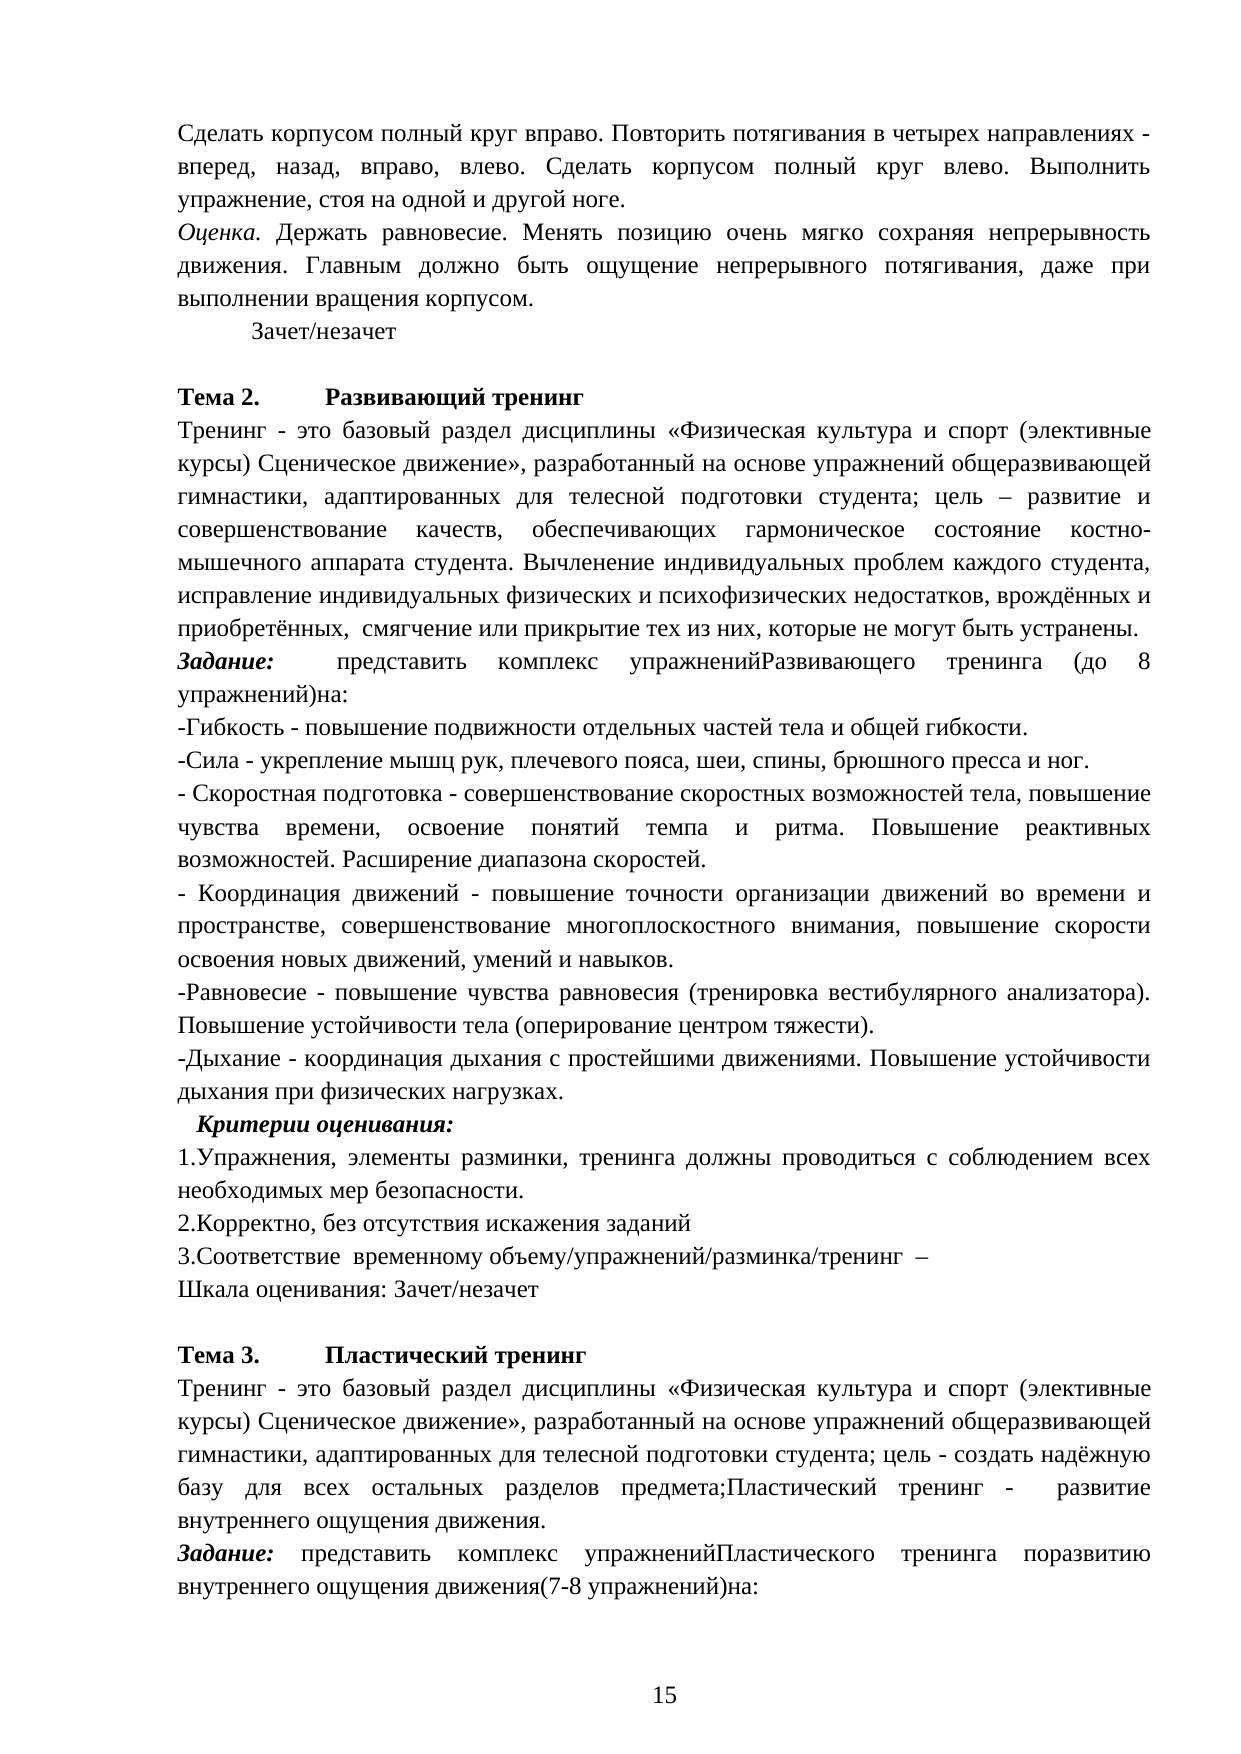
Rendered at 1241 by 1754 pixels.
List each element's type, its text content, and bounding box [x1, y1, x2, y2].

text Шкала оценивания: Зачет/незачет [177, 1274, 1152, 1303]
text Тема 2. Развивающий тренинг [177, 382, 1152, 411]
text Тренинг - это базовый раздел дисциплины «Физическая культура и спорт (элективные курсы) Сценическое движение», разработанный на основе упражнений общеразвивающей гимнастики, адаптированных для телесной подготовки студента; цель - создать надёжную базу для всех остальных разделов предмета;Пластический тренинг - развитие внутреннего ощущения движения. [177, 1373, 1152, 1534]
text - Координация движений - повышение точности организации движений во времени и пространстве, совершенствование многоплоскостного внимания, повышение скорости освоения новых движений, умений и навыков. [177, 878, 1152, 972]
text -Дыхание - координация дыхания с простейшими движениями. Повышение устойчивости дыхания при физических нагрузках. [177, 1043, 1152, 1104]
text Критерии оценивания: [177, 1109, 1152, 1137]
text Тема 3. Пластический тренинг [177, 1340, 1152, 1369]
text Тренинг - это базовый раздел дисциплины «Физическая культура и спорт (элективные курсы) Сценическое движение», разработанный на основе упражнений общеразвивающей гимнастики, адаптированных для телесной подготовки студента; цель – развитие и совершенствование качеств, обеспечивающих гармоническое состояние костно-мышечного аппарата студента. Вычленение индивидуальных проблем каждого студента, исправление индивидуальных физических и психофизических недостатков, врождённых и приобретённых, смягчение или прикрытие тех из них, которые не могут быть устранены. [177, 415, 1152, 642]
text -Равновесие - повышение чувства равновесия (тренировка вестибулярного анализатора). Повышение устойчивости тела (оперирование центром тяжести). [177, 977, 1152, 1038]
text - Скоростная подготовка - совершенствование скоростных возможностей тела, повышение чувства времени, освоение понятий темпа и ритма. Повышение реактивных возможностей. Расширение диапазона скоростей. [177, 778, 1152, 873]
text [177, 118, 1152, 213]
text 3.Соответствие временному объему/упражнений/разминка/тренинг – [177, 1241, 1152, 1269]
text -Гибкость - повышение подвижности отдельных частей тела и общей гибкости. [177, 712, 1152, 741]
text 2.Корректно, без отсутствия искажения заданий [177, 1208, 1152, 1237]
text Задание: представить комплекс упражненийПластического тренинга поразвитию внутреннего ощущения движения(7-8 упражнений)на: [177, 1538, 1152, 1600]
text Оценка. Держать равновесие. Менять позицию очень мягко сохраняя непрерывность движения. Главным должно быть ощущение непрерывного потягивания, даже при выполнении вращения корпусом. [177, 217, 1152, 312]
text Зачет/незачет [177, 316, 1152, 345]
text Задание: представить комплекс упражненийРазвивающего тренинга (до 8 упражнений)на: [177, 646, 1152, 708]
text -Сила - укрепление мышц рук, плечевого пояса, шеи, спины, брюшного пресса и ног. [177, 746, 1152, 774]
text 1.Упражнения, элементы разминки, тренинга должны проводиться с соблюдением всех необходимых мер безопасности. [177, 1142, 1152, 1203]
